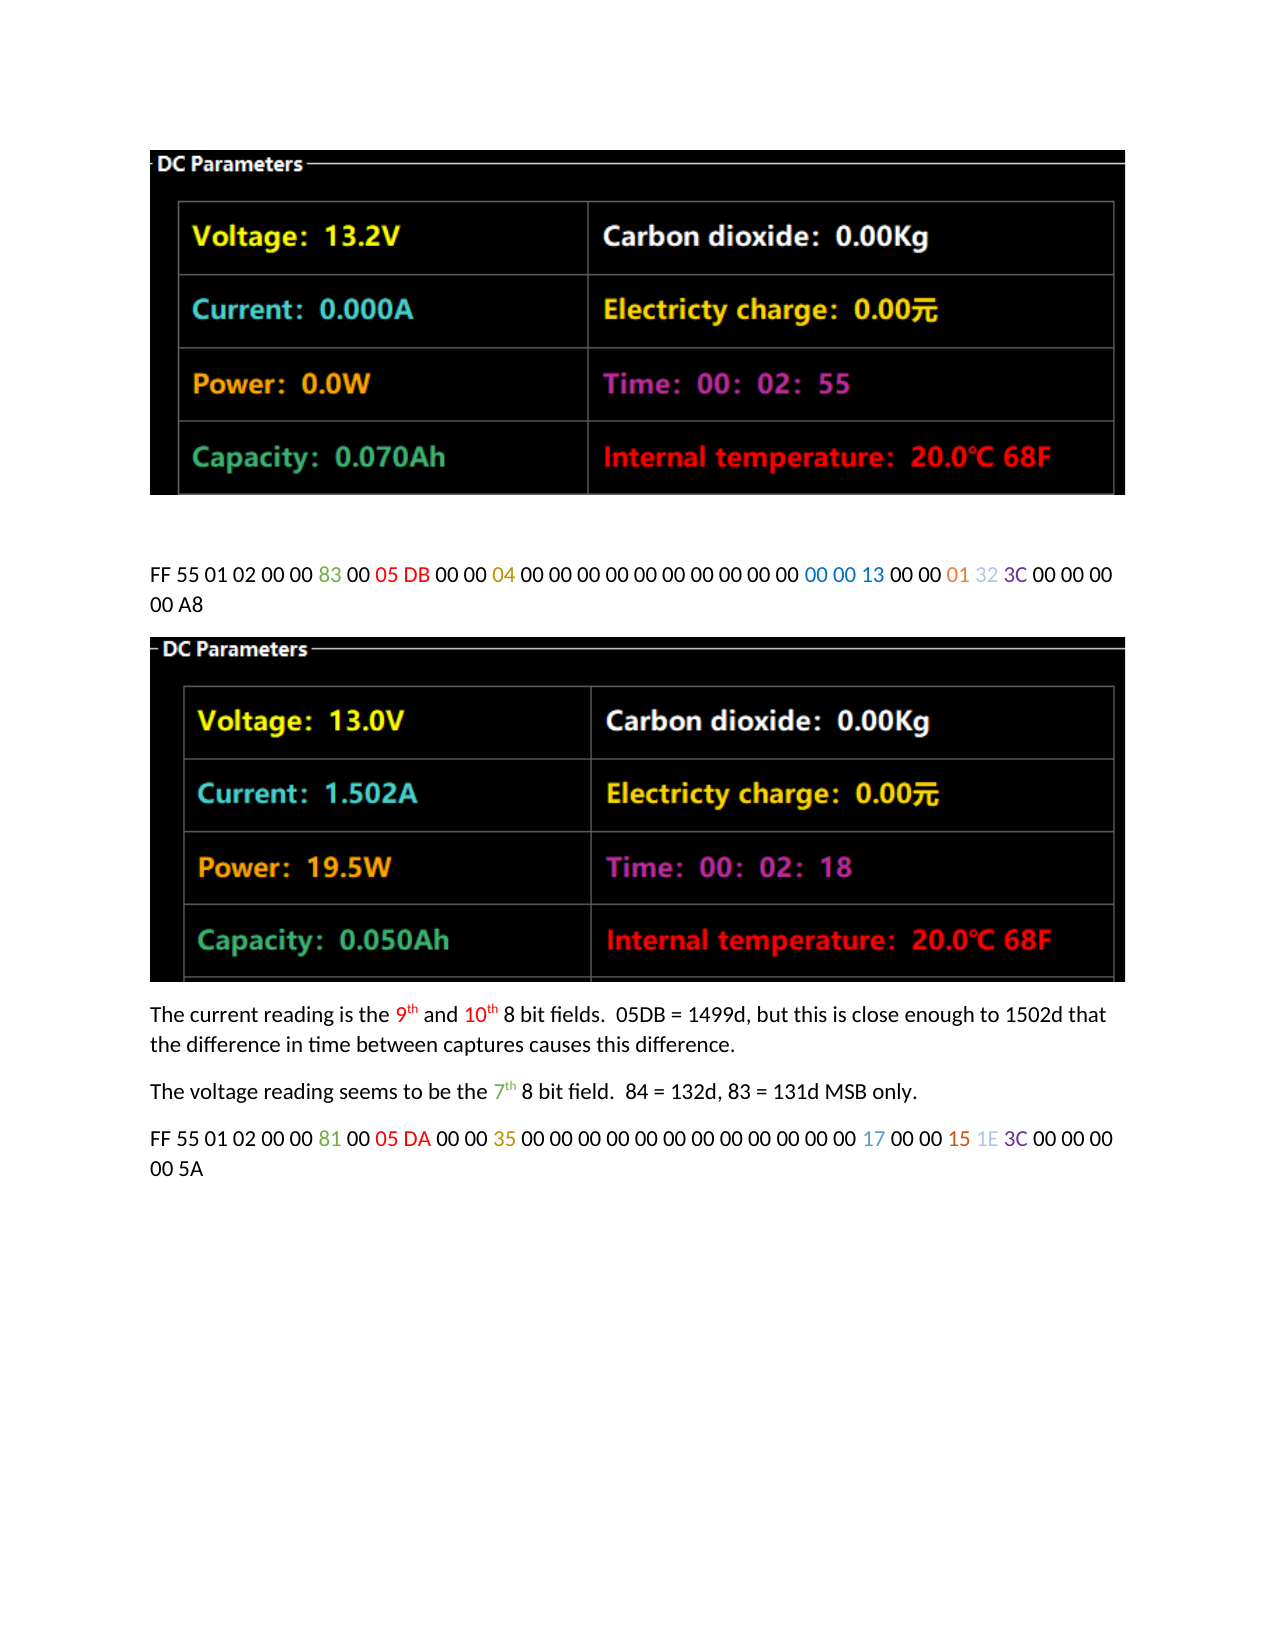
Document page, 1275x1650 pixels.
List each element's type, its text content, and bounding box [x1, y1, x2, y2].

picture [150, 637, 1125, 982]
picture [150, 150, 1125, 495]
text The voltage reading seems to be the 7th 8 bit field. 84 = 132d, 83 = 131d MSB only. [150, 1077, 1125, 1105]
text FF 55 01 02 00 00 81 00 05 DA 00 00 35 00 00 00 00 00 00 00 00 00 00 00 00 17 00 00 15 1E 3C 00 00 00 00 5A [150, 1124, 1125, 1182]
text The current reading is the 9th and 10th 8 bit fields. 05DB = 1499d, but this is close enough to 1502d that the difference in time between captures causes this difference. [150, 1000, 1125, 1058]
text FF 55 01 02 00 00 83 00 05 DB 00 00 04 00 00 00 00 00 00 00 00 00 00 00 00 13 00 00 01 32 3C 00 00 00 00 A8 [150, 560, 1125, 618]
